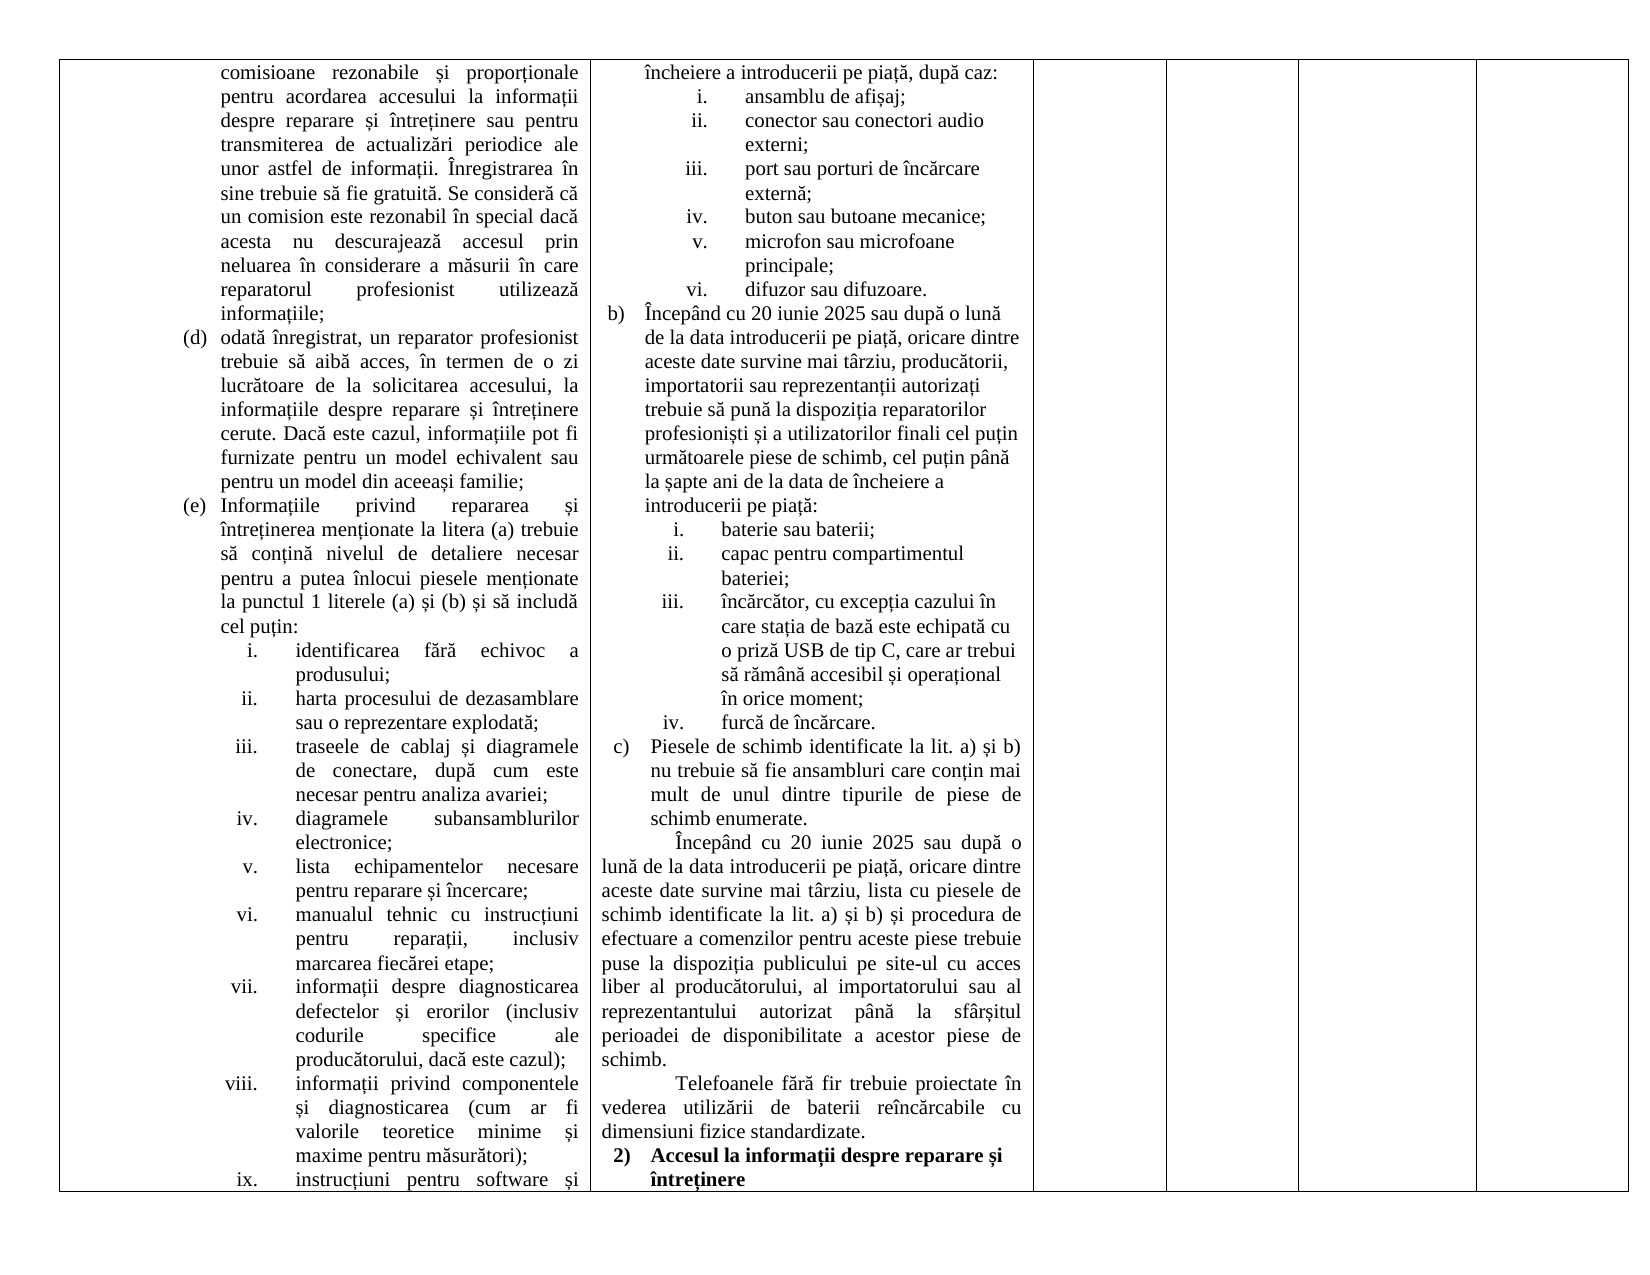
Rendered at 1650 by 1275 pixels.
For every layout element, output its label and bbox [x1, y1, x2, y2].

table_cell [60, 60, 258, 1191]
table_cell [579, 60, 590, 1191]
table_cell [1034, 60, 1166, 1191]
table_cell [1477, 60, 1628, 1191]
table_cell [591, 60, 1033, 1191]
table_cell [1299, 60, 1476, 1191]
table_cell [1167, 60, 1298, 1191]
